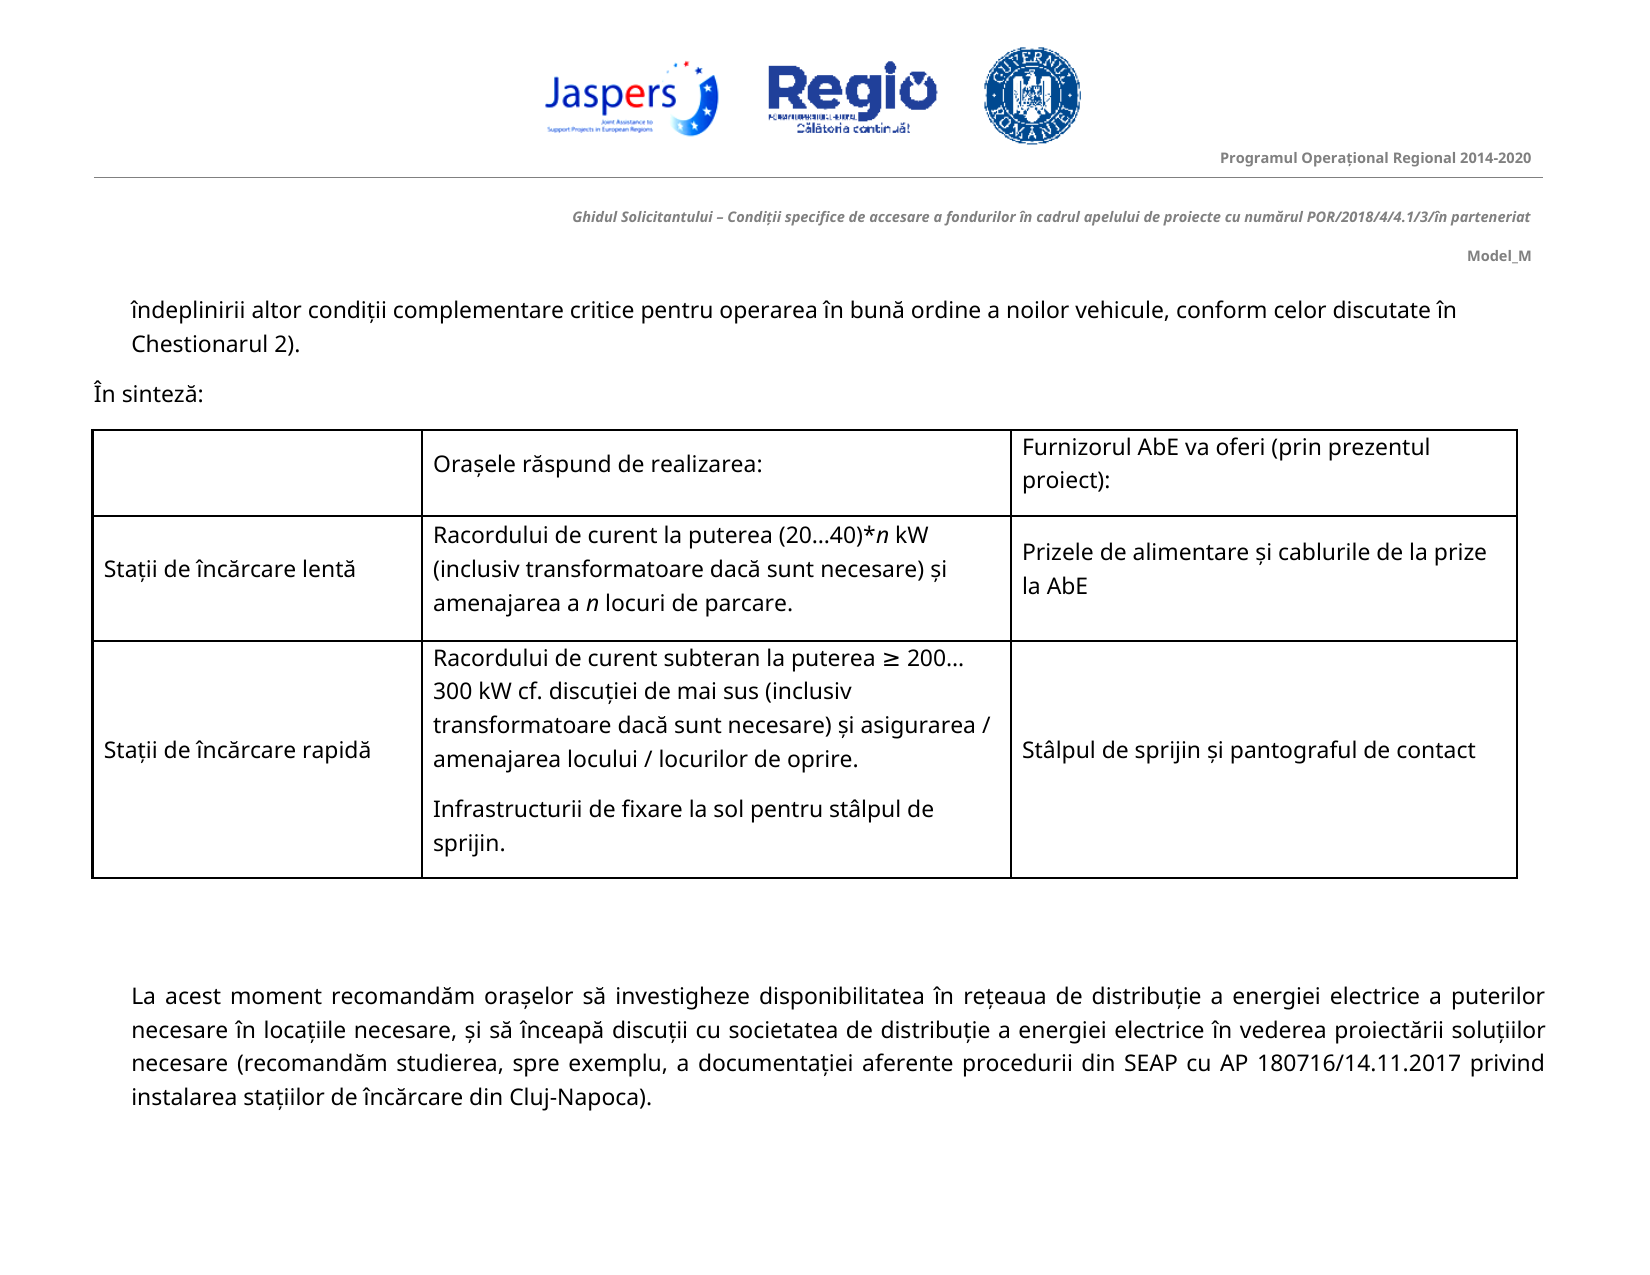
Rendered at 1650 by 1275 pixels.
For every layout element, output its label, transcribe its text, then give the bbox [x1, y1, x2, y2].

table_cell Prizele de alimentare și cablurile de la prize la AbE [1012, 517, 1516, 639]
table_header Orașele răspund de realizarea: [423, 431, 1010, 514]
table_cell Stații de încărcare lentă [94, 517, 421, 639]
list La acest moment recomandăm orașelor să investigheze disponibilitatea în rețeaua de distribuție a energiei electrice a puterilor necesare în locațiile necesare, și să înceapă discuții cu societatea de distribuție a energiei electrice în vederea proiectării soluțiilor necesare (recomandăm studierea, spre exemplu, a documentației aferente procedurii din SEAP cu AP 180716/14.11.2017 privind instalarea stațiilor de încărcare din Cluj-Napoca). [131, 980, 1547, 1112]
table_cell Stâlpul de sprijin și pantograful de contact [1012, 642, 1516, 877]
table_header Furnizorul AbE va oferi (prin prezentul proiect): [1012, 431, 1516, 514]
picture [536, 44, 1105, 148]
table_cell Racordului de curent subteran la puterea ≥ 200…300 kW cf. discuției de mai sus (inclusiv transformatoare dacă sunt necesare) și asigurarea / amenajarea locului / locurilor de oprire. Infrastructurii de fixare la sol pentru stâlpul de sprijin. [423, 642, 1010, 877]
table_header [94, 431, 421, 514]
table_cell Stații de încărcare rapidă [94, 642, 421, 877]
table_cell Racordului de curent la puterea (20…40)*n kW (inclusiv transformatoare dacă sunt necesare) și amenajarea a n locuri de parcare. [423, 517, 1010, 639]
text În sinteză: [94, 378, 1547, 409]
